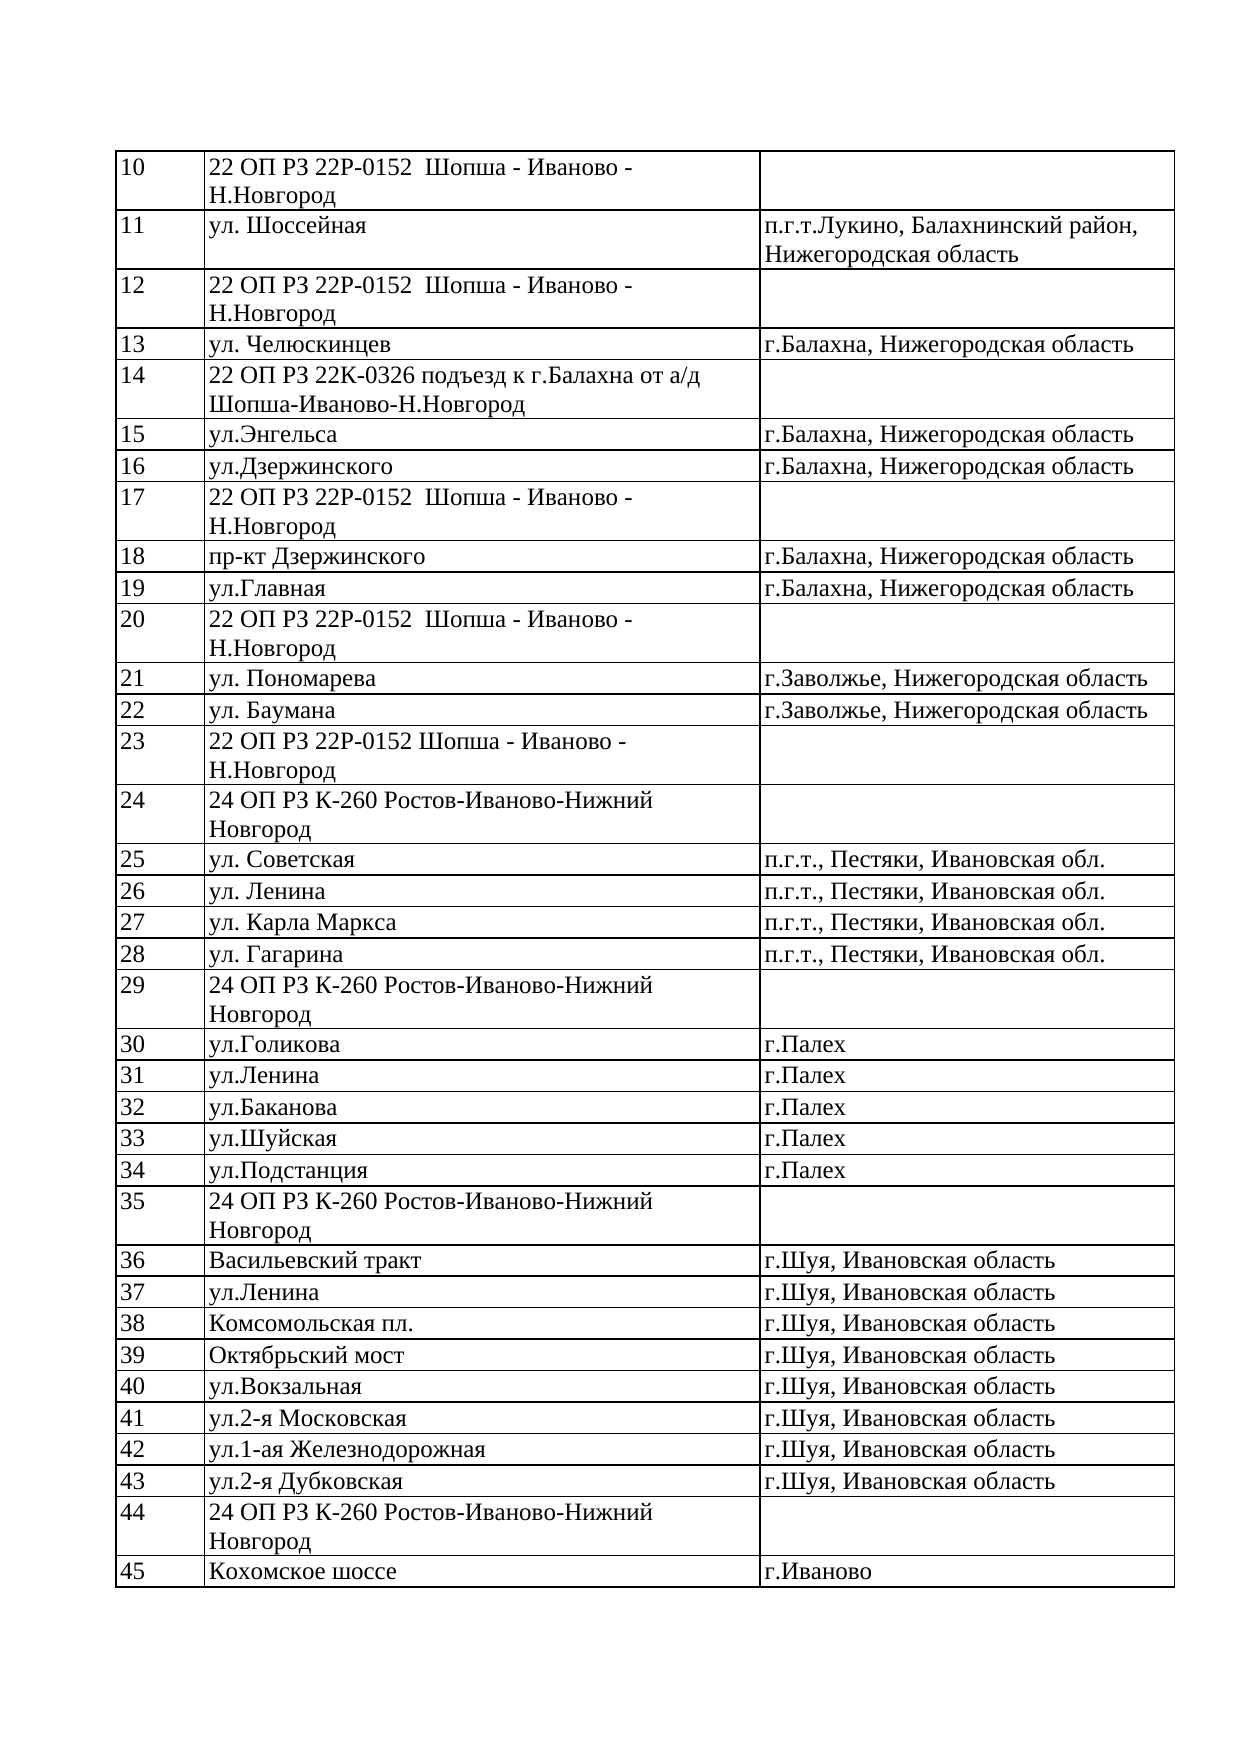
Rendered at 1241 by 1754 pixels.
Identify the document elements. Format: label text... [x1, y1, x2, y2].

table_cell [761, 1497, 1174, 1555]
table_cell 32 [117, 1092, 204, 1122]
table_cell пр-кт Дзержинского [205, 541, 759, 571]
table_cell 27 [117, 907, 204, 937]
table_cell п.г.т., Пестяки, Ивановская обл. [761, 907, 1174, 937]
table_cell 10 [117, 152, 204, 209]
table_cell Кохомское шоссе [205, 1556, 759, 1586]
table_cell 19 [117, 573, 204, 603]
table_cell 21 [117, 663, 204, 693]
table_cell 35 [117, 1187, 204, 1244]
table_cell г.Иваново [761, 1556, 1174, 1586]
table_cell 25 [117, 844, 204, 874]
table_cell г.Балахна, Нижегородская область [761, 451, 1174, 481]
table_cell 24 ОП РЗ К-260 Ростов-Иваново-Нижний Новгород [205, 1497, 759, 1555]
table_cell ул. Гагарина [205, 939, 759, 968]
table_cell ул.Вокзальная [205, 1371, 759, 1401]
table_cell 22 ОП РЗ 22К-0326 подъезд к г.Балахна от а/д Шопша-Иваново-Н.Новгород [205, 360, 759, 418]
table_cell ул. Советская [205, 844, 759, 874]
table_cell 13 [117, 329, 204, 359]
table_cell г.Заволжье, Нижегородская область [761, 695, 1174, 724]
table_cell [761, 152, 1174, 209]
table_cell 42 [117, 1434, 204, 1464]
table_cell 18 [117, 541, 204, 571]
table_cell ул.Главная [205, 573, 759, 603]
table_cell ул.Ленина [205, 1061, 759, 1091]
table_cell ул. Карла Маркса [205, 907, 759, 937]
table_cell [761, 785, 1174, 843]
table_cell ул. Баумана [205, 695, 759, 724]
table_cell Васильевский тракт [205, 1246, 759, 1275]
table_cell 24 ОП РЗ К-260 Ростов-Иваново-Нижний Новгород [205, 785, 759, 843]
table_cell г.Палех [761, 1124, 1174, 1153]
table_cell [761, 482, 1174, 540]
table_cell 24 ОП РЗ К-260 Ростов-Иваново-Нижний Новгород [205, 970, 759, 1028]
table_cell ул. Ленина [205, 876, 759, 906]
table_cell [761, 1187, 1174, 1244]
table_cell [761, 726, 1174, 784]
table_cell г.Шуя, Ивановская область [761, 1434, 1174, 1464]
table_cell ул. Пономарева [205, 663, 759, 693]
table_cell ул.Голикова [205, 1029, 759, 1059]
table_cell [761, 270, 1174, 327]
table_cell 23 [117, 726, 204, 784]
table_cell г.Палех [761, 1061, 1174, 1091]
table_cell п.г.т., Пестяки, Ивановская обл. [761, 876, 1174, 906]
table_cell ул.Дзержинского [205, 451, 759, 481]
table_cell [761, 970, 1174, 1028]
table_cell 29 [117, 970, 204, 1028]
table_cell 20 [117, 604, 204, 662]
table_cell Октябрьский мост [205, 1340, 759, 1370]
table_cell 43 [117, 1466, 204, 1496]
table_cell г.Шуя, Ивановская область [761, 1277, 1174, 1307]
table_cell 12 [117, 270, 204, 327]
table_cell Комсомольская пл. [205, 1308, 759, 1338]
table_cell 16 [117, 451, 204, 481]
table_cell п.г.т., Пестяки, Ивановская обл. [761, 844, 1174, 874]
table_cell ул. Шоссейная [205, 211, 759, 268]
table_cell п.г.т., Пестяки, Ивановская обл. [761, 939, 1174, 968]
table_cell 14 [117, 360, 204, 418]
table_cell ул.1-ая Железнодорожная [205, 1434, 759, 1464]
table_cell 31 [117, 1061, 204, 1091]
table_cell г.Шуя, Ивановская область [761, 1466, 1174, 1496]
table_cell г.Балахна, Нижегородская область [761, 419, 1174, 449]
table_cell ул.2-я Дубковская [205, 1466, 759, 1496]
table_cell г.Палех [761, 1092, 1174, 1122]
table_cell п.г.т.Лукино, Балахнинский район, Нижегородская область [761, 211, 1174, 268]
table_cell г.Шуя, Ивановская область [761, 1403, 1174, 1433]
table_cell г.Балахна, Нижегородская область [761, 541, 1174, 571]
table_cell 45 [117, 1556, 204, 1586]
table_cell ул.Энгельса [205, 419, 759, 449]
table_cell ул.2-я Московская [205, 1403, 759, 1433]
table_cell [761, 604, 1174, 662]
table_cell 22 ОП РЗ 22Р-0152 Шопша - Иваново - Н.Новгород [205, 726, 759, 784]
table_cell ул.Ленина [205, 1277, 759, 1307]
table_cell г.Шуя, Ивановская область [761, 1308, 1174, 1338]
table_cell ул.Подстанция [205, 1155, 759, 1185]
table_cell 26 [117, 876, 204, 906]
table_cell 15 [117, 419, 204, 449]
table_cell г.Балахна, Нижегородская область [761, 329, 1174, 359]
table_cell 37 [117, 1277, 204, 1307]
table_cell 34 [117, 1155, 204, 1185]
table_cell 22 ОП РЗ 22Р-0152 Шопша - Иваново - Н.Новгород [205, 270, 759, 327]
table_cell [761, 360, 1174, 418]
table_cell г.Шуя, Ивановская область [761, 1246, 1174, 1275]
table_cell г.Шуя, Ивановская область [761, 1340, 1174, 1370]
table_cell 24 [117, 785, 204, 843]
table_cell 41 [117, 1403, 204, 1433]
table_cell 36 [117, 1246, 204, 1275]
table_cell г.Палех [761, 1155, 1174, 1185]
table_cell г.Палех [761, 1029, 1174, 1059]
table_cell г.Заволжье, Нижегородская область [761, 663, 1174, 693]
table_cell 22 [117, 695, 204, 724]
table_cell 44 [117, 1497, 204, 1555]
table_cell 22 ОП РЗ 22Р-0152 Шопша - Иваново - Н.Новгород [205, 152, 759, 209]
table_cell ул.Баканова [205, 1092, 759, 1122]
table_cell ул.Шуйская [205, 1124, 759, 1153]
table_cell 40 [117, 1371, 204, 1401]
table_cell 24 ОП РЗ К-260 Ростов-Иваново-Нижний Новгород [205, 1187, 759, 1244]
table_cell 38 [117, 1308, 204, 1338]
table_cell г.Шуя, Ивановская область [761, 1371, 1174, 1401]
table_cell 28 [117, 939, 204, 968]
table_cell 11 [117, 211, 204, 268]
table_cell ул. Челюскинцев [205, 329, 759, 359]
table_cell г.Балахна, Нижегородская область [761, 573, 1174, 603]
table_cell 30 [117, 1029, 204, 1059]
table_cell 39 [117, 1340, 204, 1370]
table_cell 22 ОП РЗ 22Р-0152 Шопша - Иваново - Н.Новгород [205, 482, 759, 540]
table_cell 22 ОП РЗ 22Р-0152 Шопша - Иваново - Н.Новгород [205, 604, 759, 662]
table_cell 33 [117, 1124, 204, 1153]
table_cell 17 [117, 482, 204, 540]
